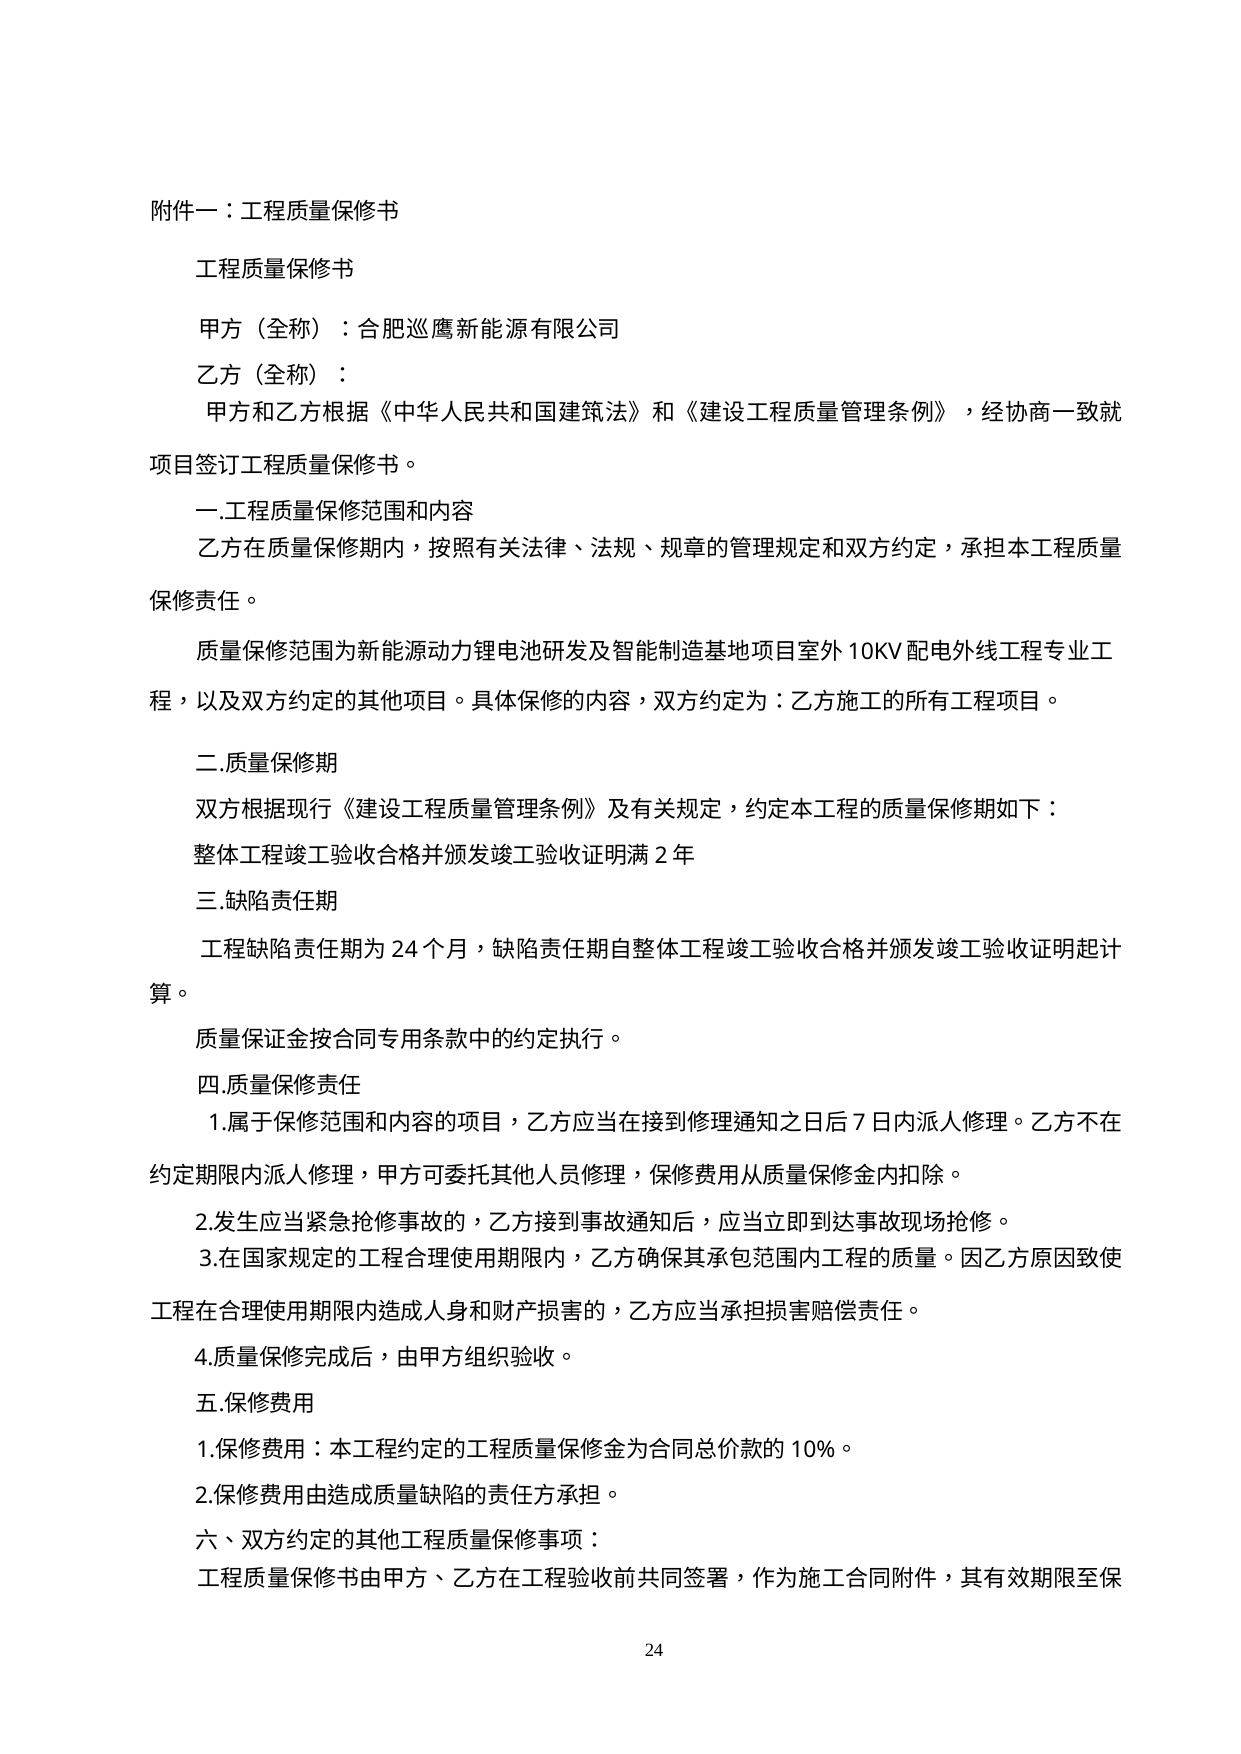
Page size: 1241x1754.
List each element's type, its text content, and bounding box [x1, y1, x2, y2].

text 甲方（全称）：合肥巡鹰新能源有限公司 [198, 312, 1122, 343]
text 二.质量保修期 [196, 749, 1122, 778]
text 乙方（全称）： [197, 360, 1122, 389]
text 三.缺陷责任期 [196, 887, 1122, 915]
text 1.属于保修范围和内容的项目，乙方应当在接到修理通知之日后7日内派人修理。乙方不在 [149, 1116, 1122, 1161]
text 六、双方约定的其他工程质量保修事项： [195, 1526, 1122, 1554]
text 项目签订工程质量保修书。 [149, 451, 1122, 479]
text 工程质量保修书由甲方、乙方在工程验收前共同签署，作为施工合同附件，其有效期限至保 [149, 1572, 1122, 1616]
text 工程缺陷责任期为24个月，缺陷责任期自整体工程竣工验收合格并颁发竣工验收证明起计 [149, 932, 1122, 964]
text 1.保修费用：本工程约定的工程质量保修金为合同总价款的10%。 [196, 1434, 1122, 1463]
text 4.质量保修完成后，由甲方组织验收。 [194, 1343, 1122, 1372]
text 甲方和乙方根据《中华人民共和国建筑法》和《建设工程质量管理条例》，经协商一致就 [149, 406, 1122, 451]
text 3.在国家规定的工程合理使用期限内，乙方确保其承包范围内工程的质量。因乙方原因致使 [149, 1252, 1122, 1297]
text 质量保证金按合同专用条款中的约定执行。 [196, 1025, 1122, 1053]
text 算。 [149, 979, 1122, 1008]
text 工程在合理使用期限内造成人身和财产损害的，乙方应当承担损害赔偿责任。 [150, 1297, 1122, 1326]
text 双方根据现行《建设工程质量管理条例》及有关规定，约定本工程的质量保修期如下： [195, 795, 1122, 824]
text 一.工程质量保修范围和内容 [195, 497, 1122, 525]
text 五.保修费用 [195, 1388, 1122, 1417]
text 质量保修范围为新能源动力锂电池研发及智能制造基地项目室外10KV配电外线工程专业工程，以及双方约定的其他项目。具体保修的内容，双方约定为：乙方施工的所有工程项目。 [149, 633, 1122, 716]
text 四.质量保修责任 [198, 1071, 1122, 1099]
text 整体工程竣工验收合格并颁发竣工验收证明满2年 [193, 841, 1122, 869]
text 附件一：工程质量保修书 [150, 196, 1122, 225]
text 工程质量保修书 [196, 254, 1122, 283]
text 约定期限内派人修理，甲方可委托其他人员修理，保修费用从质量保修金内扣除。 [149, 1161, 1122, 1190]
text 保修责任。 [149, 587, 1122, 616]
text 乙方在质量保修期内，按照有关法律、法规、规章的管理规定和双方约定，承担本工程质量 [149, 542, 1122, 587]
text 2.发生应当紧急抢修事故的，乙方接到事故通知后，应当立即到达事故现场抢修。 [194, 1207, 1122, 1236]
text 2.保修费用由造成质量缺陷的责任方承担。 [194, 1480, 1122, 1509]
